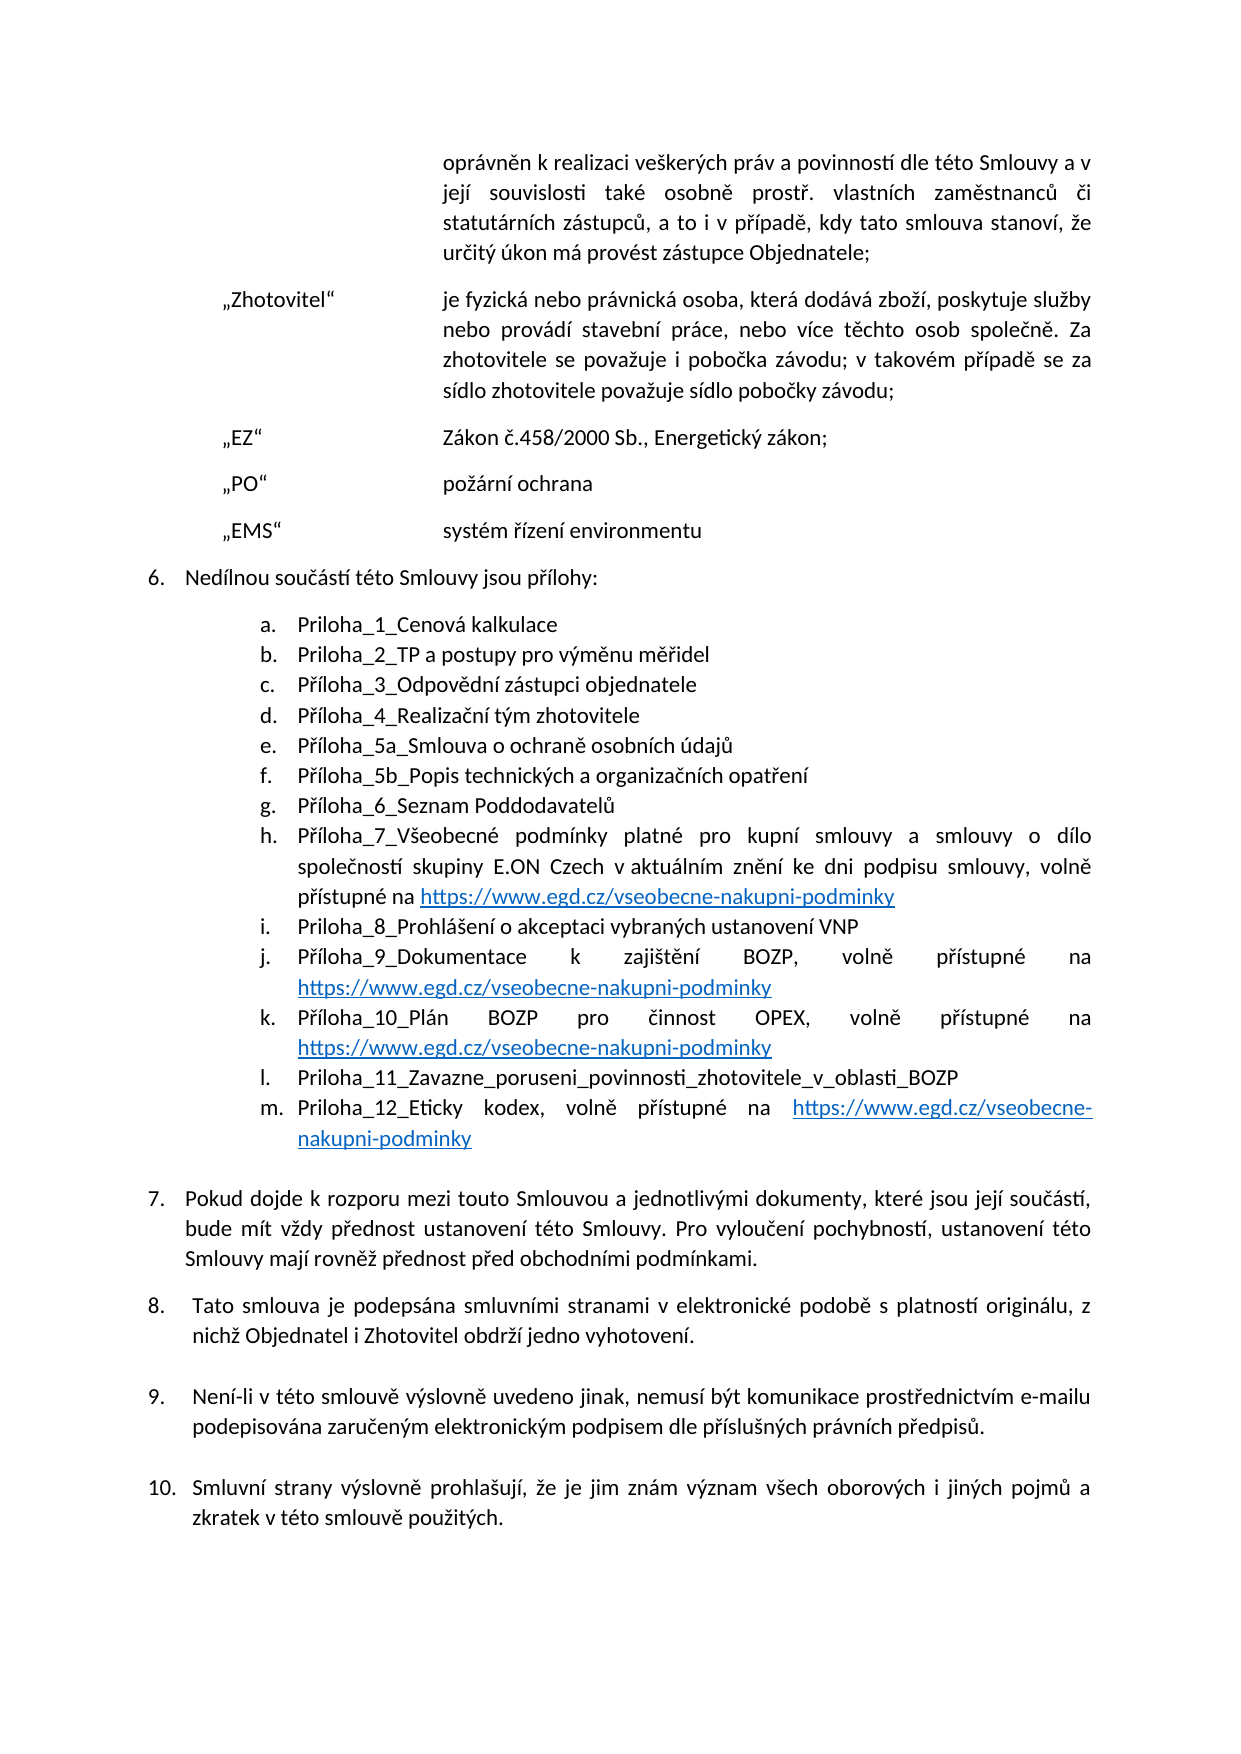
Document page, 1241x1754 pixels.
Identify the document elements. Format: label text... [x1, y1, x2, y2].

list Smluvní strany výslovně prohlašují, že je jim znám význam všech oborových i jiných pojmů a zkratek v této smlouvě použitých. [148, 1473, 1093, 1531]
list Není-li v této smlouvě výslovně uvedeno jinak, nemusí být komunikace prostřednictvím e-mailu podepisována zaručeným elektronickým podpisem dle příslušných právních předpisů. [148, 1382, 1093, 1440]
list Příloha_4_Realizační tým zhotovitele [260, 701, 1093, 729]
list Příloha_3_Odpovědní zástupci objednatele [260, 671, 1093, 698]
list Příloha_10_Plán BOZP pro činnost OPEX, volně přístupné na https://www.egd.cz/vseobecne-nakupni-podminky [260, 1003, 1093, 1061]
list Priloha_11_Zavazne_poruseni_povinnosti_zhotovitele_v_oblasti_BOZP [260, 1063, 1093, 1091]
text „PO“ požární ochrana [221, 469, 1093, 497]
text „EMS“ systém řízení environmentu [221, 516, 1093, 544]
list Příloha_7_Všeobecné podmínky platné pro kupní smlouvy a smlouvy o dílo společností skupiny E.ON Czech v aktuálním znění ke dni podpisu smlouvy, volně přístupné na https://www.egd.cz/vseobecne-nakupni-podminky [260, 822, 1093, 910]
list Příloha_9_Dokumentace k zajištění BOZP, volně přístupné na https://www.egd.cz/vseobecne-nakupni-podminky [260, 942, 1093, 1001]
text oprávněn k realizaci veškerých práv a povinností dle této Smlouvy a v její souvislosti také osobně prostř. vlastních zaměstnanců či statutárních zástupců, a to i v případě, kdy tato smlouva stanoví, že určitý úkon má provést zástupce Objednatele; [443, 148, 1093, 266]
list Nedílnou součástí této Smlouvy jsou přílohy: [148, 563, 1093, 591]
list Tato smlouva je podepsána smluvními stranami v elektronické podobě s platností originálu, z nichž Objednatel i Zhotovitel obdrží jedno vyhotovení. [148, 1291, 1093, 1349]
text „Zhotovitel“ je fyzická nebo právnická osoba, která dodává zboží, poskytuje služby nebo provádí stavební práce, nebo více těchto osob společně. Za zhotovitele se považuje i pobočka závodu; v takovém případě se za sídlo zhotovitele považuje sídlo pobočky závodu; [221, 285, 1093, 404]
list Příloha_6_Seznam Poddodavatelů [260, 791, 1093, 819]
list Příloha_5a_Smlouva o ochraně osobních údajů [260, 731, 1093, 759]
list Priloha_1_Cenová kalkulace [260, 610, 1093, 638]
list Priloha_2_TP a postupy pro výměnu měřidel [260, 640, 1093, 668]
list Pokud dojde k rozporu mezi touto Smlouvou a jednotlivými dokumenty, které jsou její součástí, bude mít vždy přednost ustanovení této Smlouvy. Pro vyloučení pochybností, ustanovení této Smlouvy mají rovněž přednost před obchodními podmínkami. [148, 1184, 1093, 1272]
list Priloha_12_Eticky kodex, volně přístupné na https://www.egd.cz/vseobecne-nakupni-podminky [260, 1093, 1093, 1152]
list Příloha_5b_Popis technických a organizačních opatření [260, 761, 1093, 789]
text „EZ“ Zákon č.458/2000 Sb., Energetický zákon; [221, 423, 1093, 451]
list Priloha_8_Prohlášení o akceptaci vybraných ustanovení VNP [260, 912, 1093, 940]
